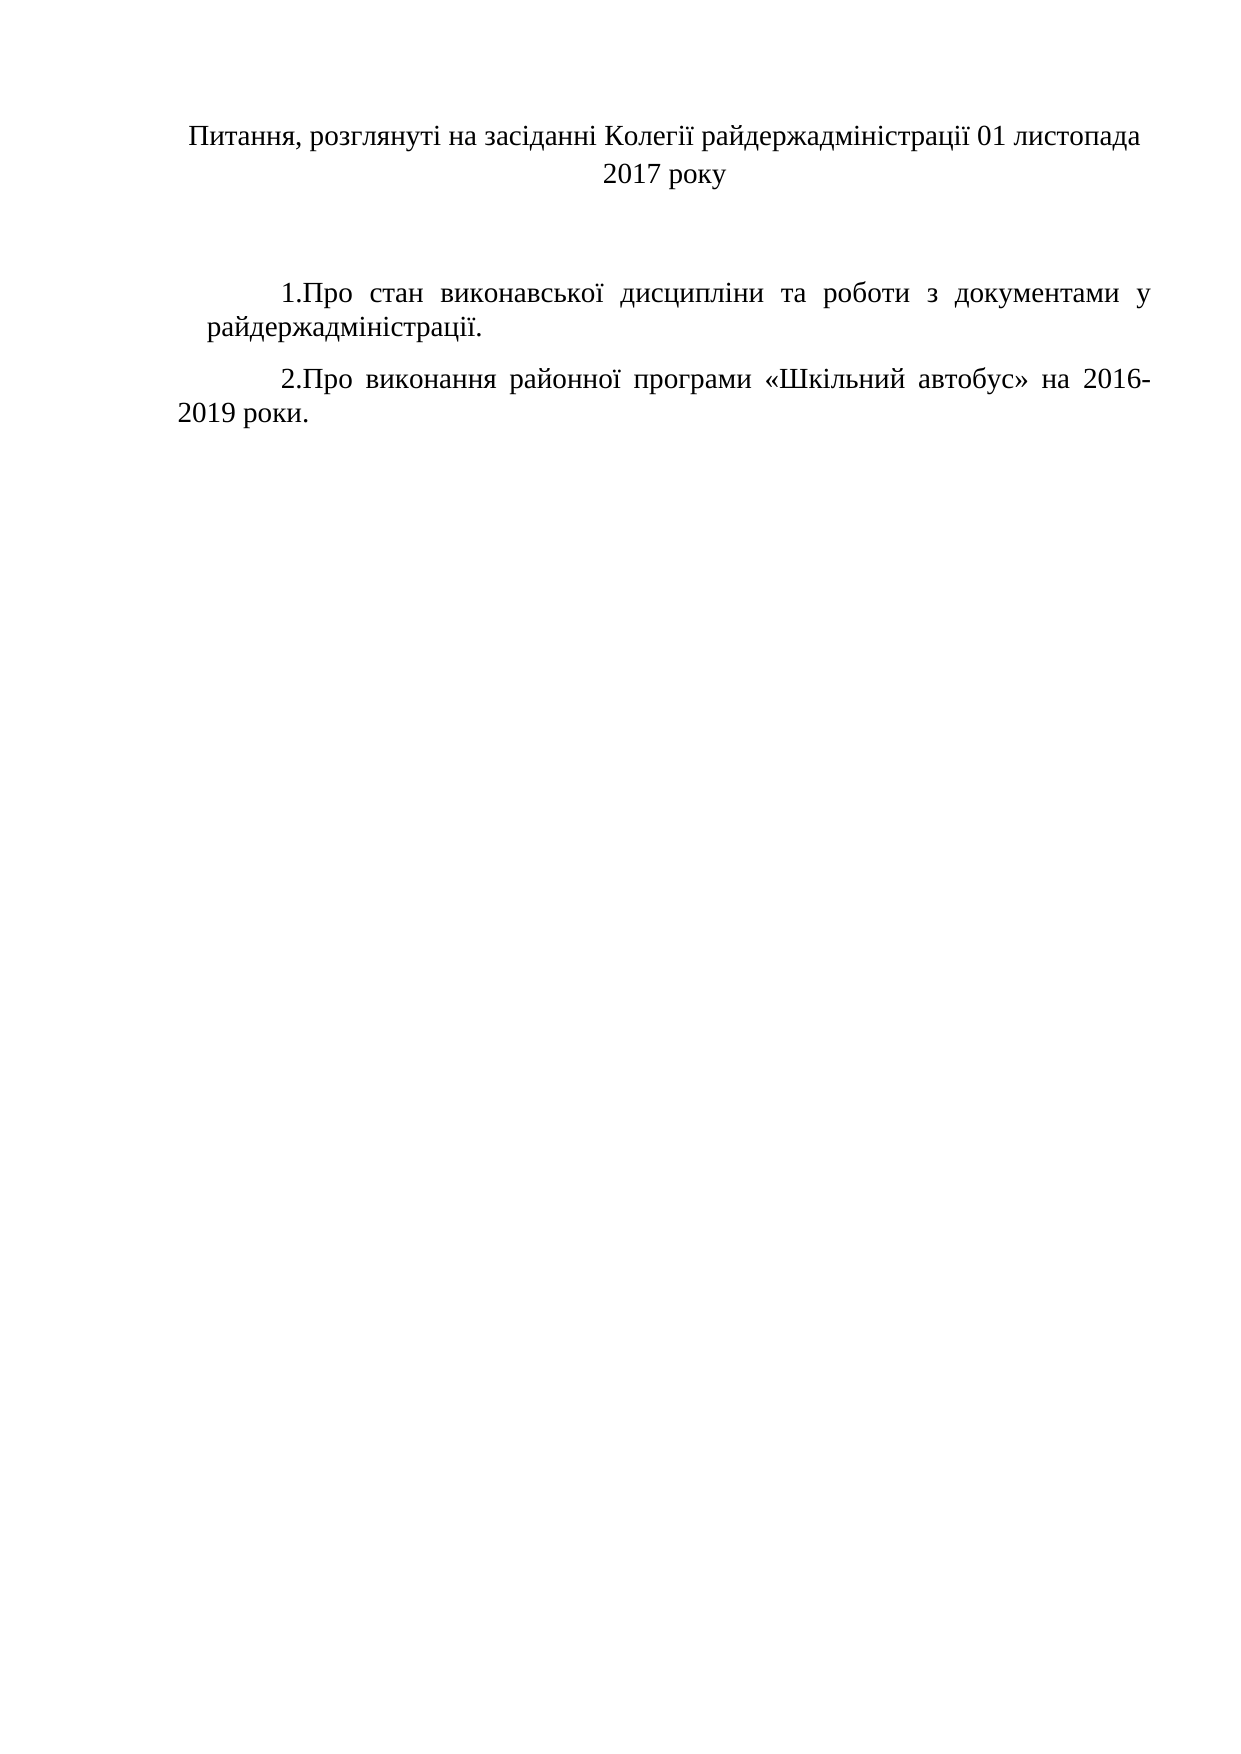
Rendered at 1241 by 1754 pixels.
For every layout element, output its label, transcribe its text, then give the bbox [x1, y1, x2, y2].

text 1.Про стан виконавської дисципліни та роботи з документами у райдержадміністрації. [207, 275, 1152, 342]
text 2.Про виконання районної програми «Шкільний автобус» на 2016-2019 роки. [177, 362, 1152, 429]
text Питання, розглянуті на засіданні Колегії райдержадміністрації 01 листопада 2017 року [177, 118, 1152, 190]
